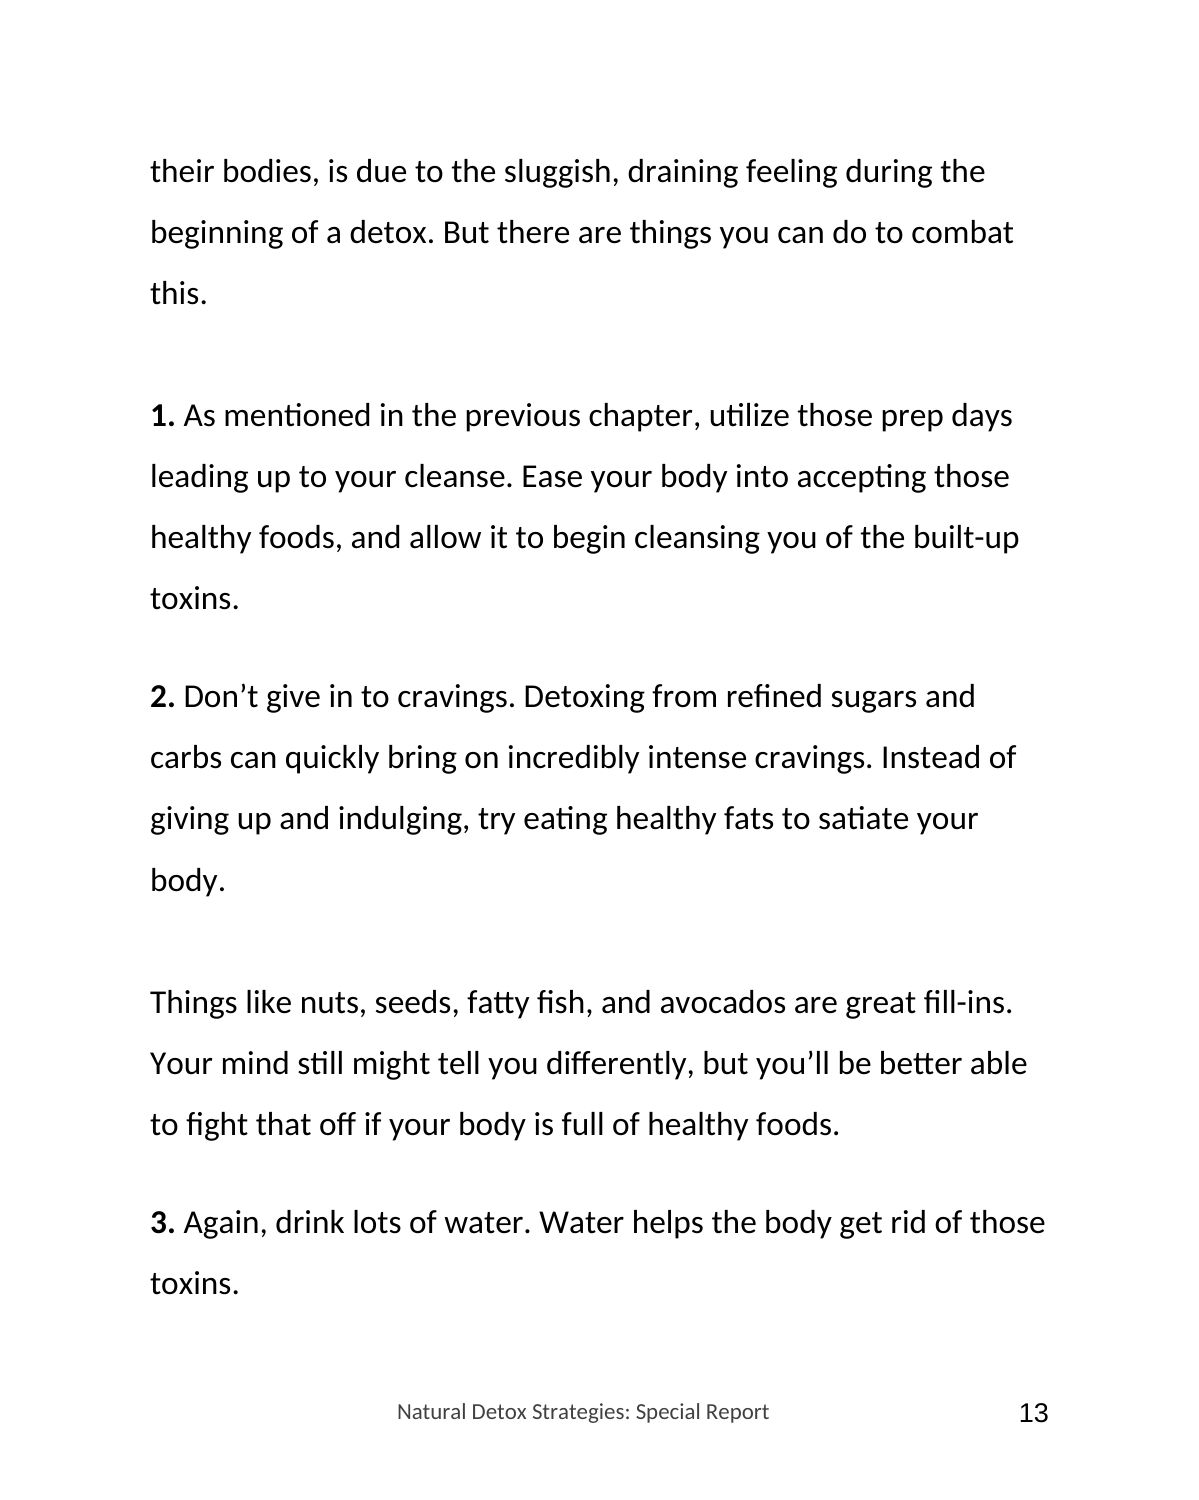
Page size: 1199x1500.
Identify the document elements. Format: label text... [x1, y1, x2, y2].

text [150, 150, 1049, 313]
text 1. As mentioned in the previous chapter, utilize those prep days leading up to your cleanse. Ease your body into accepting those healthy foods, and allow it to begin cleansing you of the built-up toxins. [150, 394, 1049, 661]
text 2. Don’t give in to cravings. Detoxing from refined sugars and carbs can quickly bring on incredibly intense cravings. Instead of giving up and indulging, try eating healthy fats to satiate your body. Things like nuts, seeds, fatty fish, and avocados are great fill-ins. Your mind still might tell you differently, but you’ll be better able to fight that off if your body is full of healthy foods. [150, 676, 1049, 1187]
text 3. Again, drink lots of water. Water helps the body get rid of those toxins. [150, 1201, 1049, 1303]
